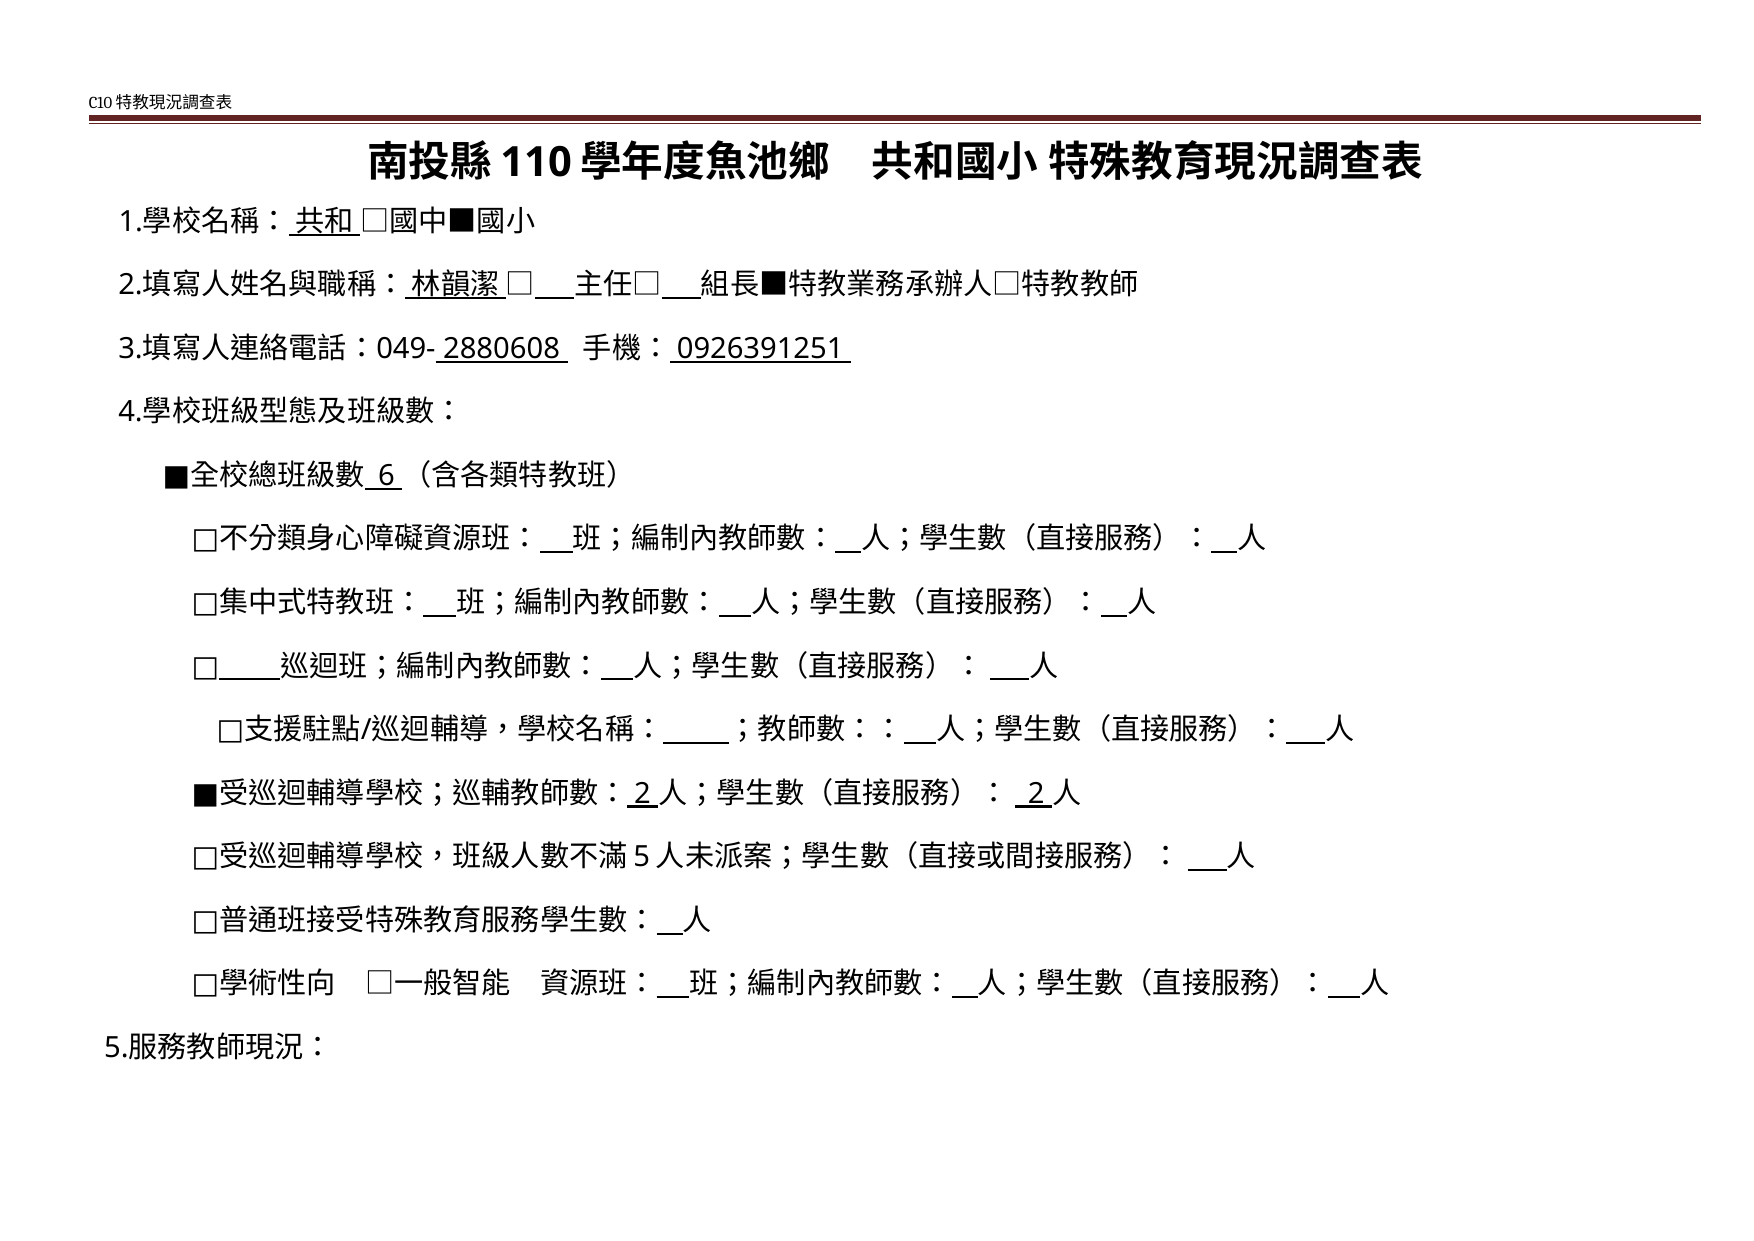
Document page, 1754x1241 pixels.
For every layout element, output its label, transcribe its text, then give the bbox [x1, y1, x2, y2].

text □受巡迴輔導學校，班級人數不滿5人未派案；學生數（直接或間接服務）： 人 [148, 833, 1701, 875]
text □普通班接受特殊教育服務學生數： 人 [148, 896, 1701, 939]
text □不分類身心障礙資源班： 班；編制內教師數： 人；學生數（直接服務）： 人 [148, 515, 1701, 557]
text 5.服務教師現況： [89, 1023, 1701, 1066]
text □集中式特教班： 班；編制內教師數： 人；學生數（直接服務）： 人 [148, 578, 1701, 621]
text □ 巡迴班；編制內教師數： 人；學生數（直接服務）： 人 [148, 642, 1701, 684]
text 南投縣110學年度魚池鄉 共和國小 特殊教育現況調查表 [89, 128, 1701, 188]
text 1.學校名稱： 共和 □國中■國小 [118, 197, 1701, 240]
text ■全校總班級數 6 （含各類特教班） [148, 451, 1701, 494]
text 3.填寫人連絡電話：049- 2880608 手機： 0926391251 [118, 324, 1701, 367]
text 2.填寫人姓名與職稱： 林韻潔 □ 主任□ 組長■特教業務承辦人□特教教師 [118, 261, 1701, 303]
text 4.學校班級型態及班級數： [118, 388, 1701, 430]
text □學術性向 □一般智能 資源班： 班；編制內教師數： 人；學生數（直接服務）： 人 [148, 960, 1701, 1002]
text ■受巡迴輔導學校；巡輔教師數： 2 人；學生數（直接服務）： 2 人 [148, 769, 1701, 812]
text □支援駐點/巡迴輔導，學校名稱： ；教師數：： 人；學生數（直接服務）： 人 [173, 706, 1701, 748]
